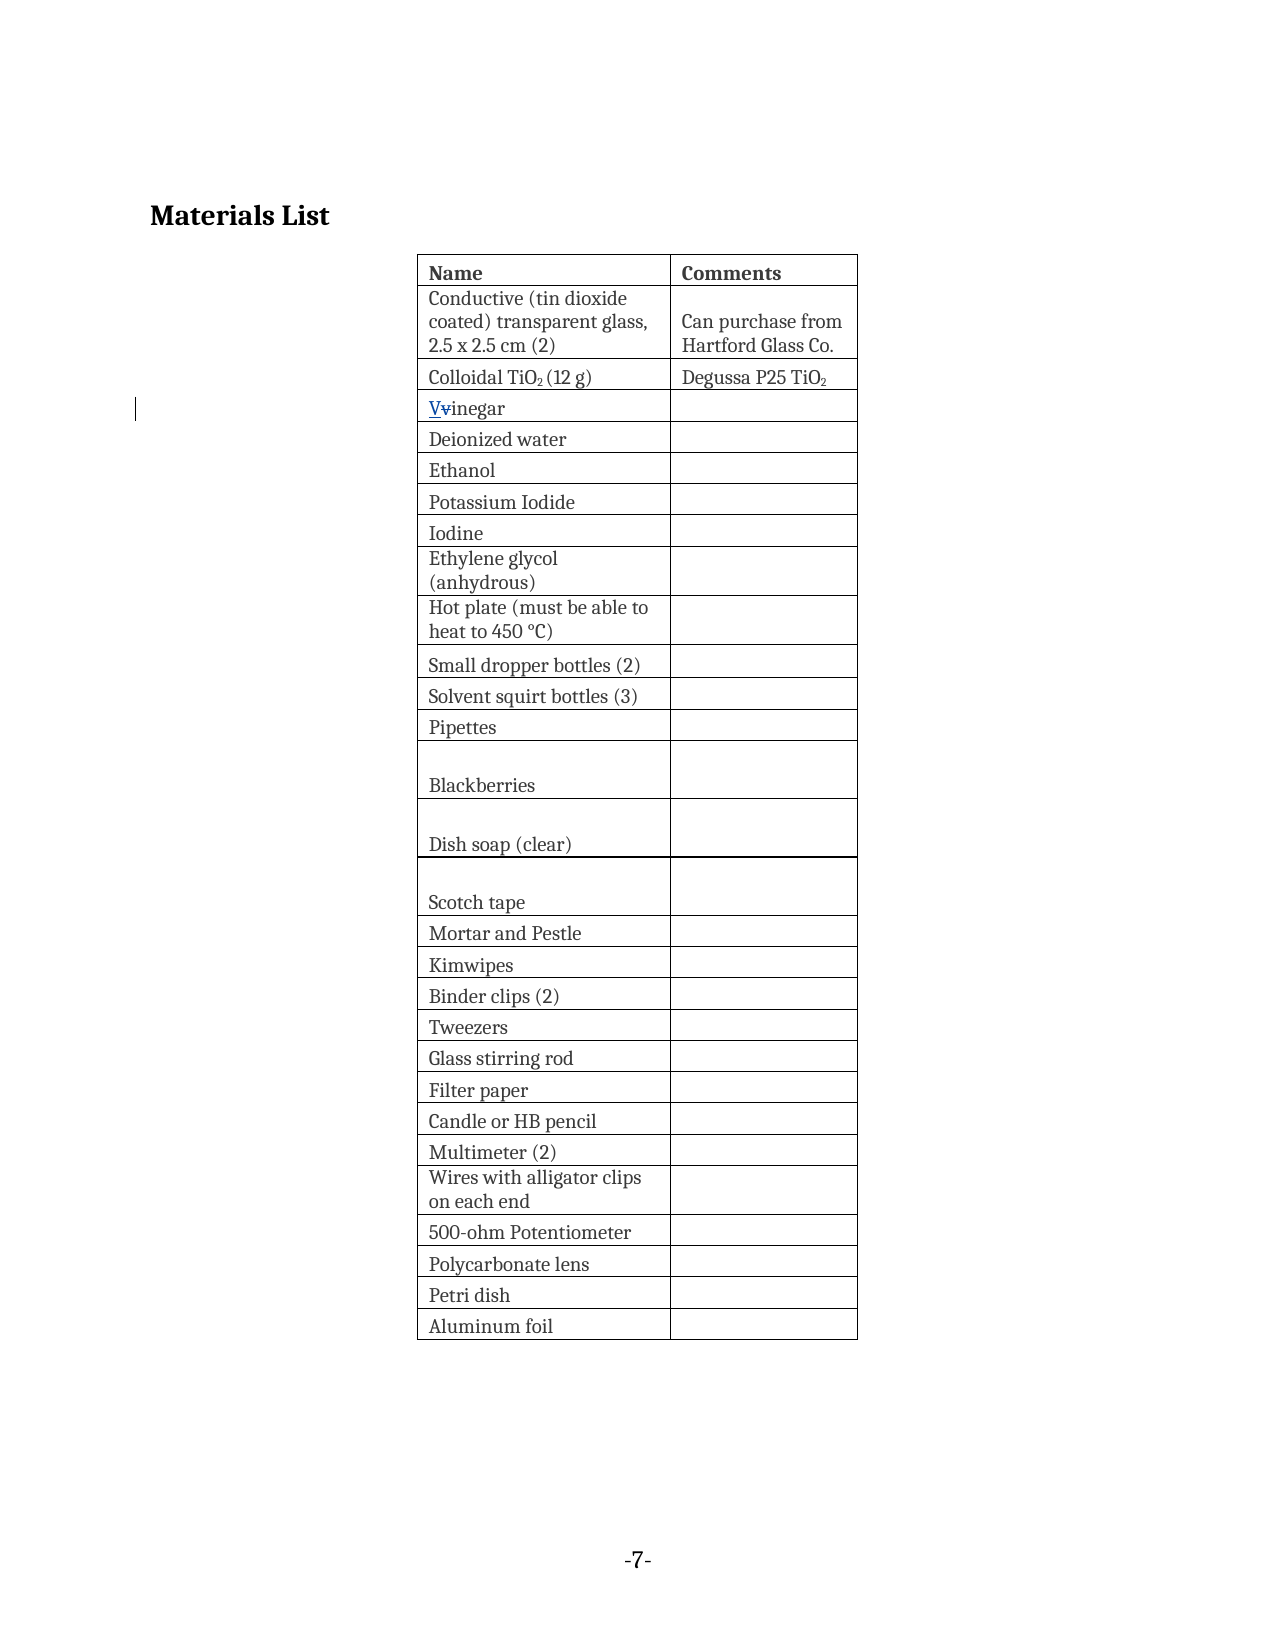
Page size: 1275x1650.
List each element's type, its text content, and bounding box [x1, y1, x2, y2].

table_cell [671, 596, 857, 643]
table_cell Polycarbonate lens [418, 1246, 670, 1276]
table_cell Dish soap (clear) [418, 799, 670, 856]
table_cell [671, 799, 857, 856]
table_cell [671, 1166, 857, 1214]
table_cell [671, 1309, 857, 1339]
table_cell [671, 1103, 857, 1133]
table_cell Ethylene glycol (anhydrous) [418, 547, 670, 594]
table_cell Potassium Iodide [418, 484, 670, 514]
table_cell [671, 1215, 857, 1245]
table_cell Deionized water [418, 422, 670, 452]
table_cell [671, 1246, 857, 1276]
table_cell [671, 1041, 857, 1071]
table_cell [671, 390, 857, 421]
table_cell [671, 515, 857, 546]
table_cell [671, 1277, 857, 1307]
table_cell Conductive (tin dioxide coated) transparent glass, 2.5 x 2.5 cm (2) [418, 286, 670, 358]
table_cell Ethanol [418, 453, 670, 483]
table_cell [671, 947, 857, 977]
table_cell [671, 1072, 857, 1102]
table_cell [671, 484, 857, 514]
table_cell Degussa P25 TiO2 [671, 359, 857, 389]
table_cell Candle or HB pencil [418, 1103, 670, 1133]
table_cell Wires with alligator clips on each end [418, 1166, 670, 1214]
text Materials List [150, 199, 1125, 233]
table_cell Colloidal TiO2 (12 g) [418, 359, 670, 389]
table_cell Pipettes [418, 710, 670, 740]
table_cell inegar [418, 390, 670, 421]
table_cell [671, 710, 857, 740]
table_cell 500-ohm Potentiometer [418, 1215, 670, 1245]
table_cell Blackberries [418, 741, 670, 798]
table_cell Scotch tape [418, 858, 670, 915]
table_cell Iodine [418, 515, 670, 546]
table_cell [671, 1135, 857, 1165]
table_cell Petri dish [418, 1277, 670, 1307]
table_cell Can purchase from Hartford Glass Co. [671, 286, 857, 358]
table_cell [671, 978, 857, 1008]
table_cell Aluminum foil [418, 1309, 670, 1339]
table_cell [671, 422, 857, 452]
table_cell [671, 1010, 857, 1040]
table_cell [671, 741, 857, 798]
table_cell Hot plate (must be able to heat to 450 °C) [418, 596, 670, 643]
table_header Comments [671, 255, 857, 285]
table_cell Solvent squirt bottles (3) [418, 678, 670, 708]
table_cell Glass stirring rod [418, 1041, 670, 1071]
table_cell [671, 453, 857, 483]
table_cell Kimwipes [418, 947, 670, 977]
table_cell [671, 858, 857, 915]
table_cell [671, 645, 857, 677]
table_cell Small dropper bottles (2) [418, 645, 670, 677]
table_cell Tweezers [418, 1010, 670, 1040]
table_cell [671, 547, 857, 594]
table_cell [671, 678, 857, 708]
table_cell Filter paper [418, 1072, 670, 1102]
table_cell [671, 916, 857, 946]
table_cell Binder clips (2) [418, 978, 670, 1008]
table_header Name [418, 255, 670, 285]
table_cell Multimeter (2) [418, 1135, 670, 1165]
table_cell Mortar and Pestle [418, 916, 670, 946]
